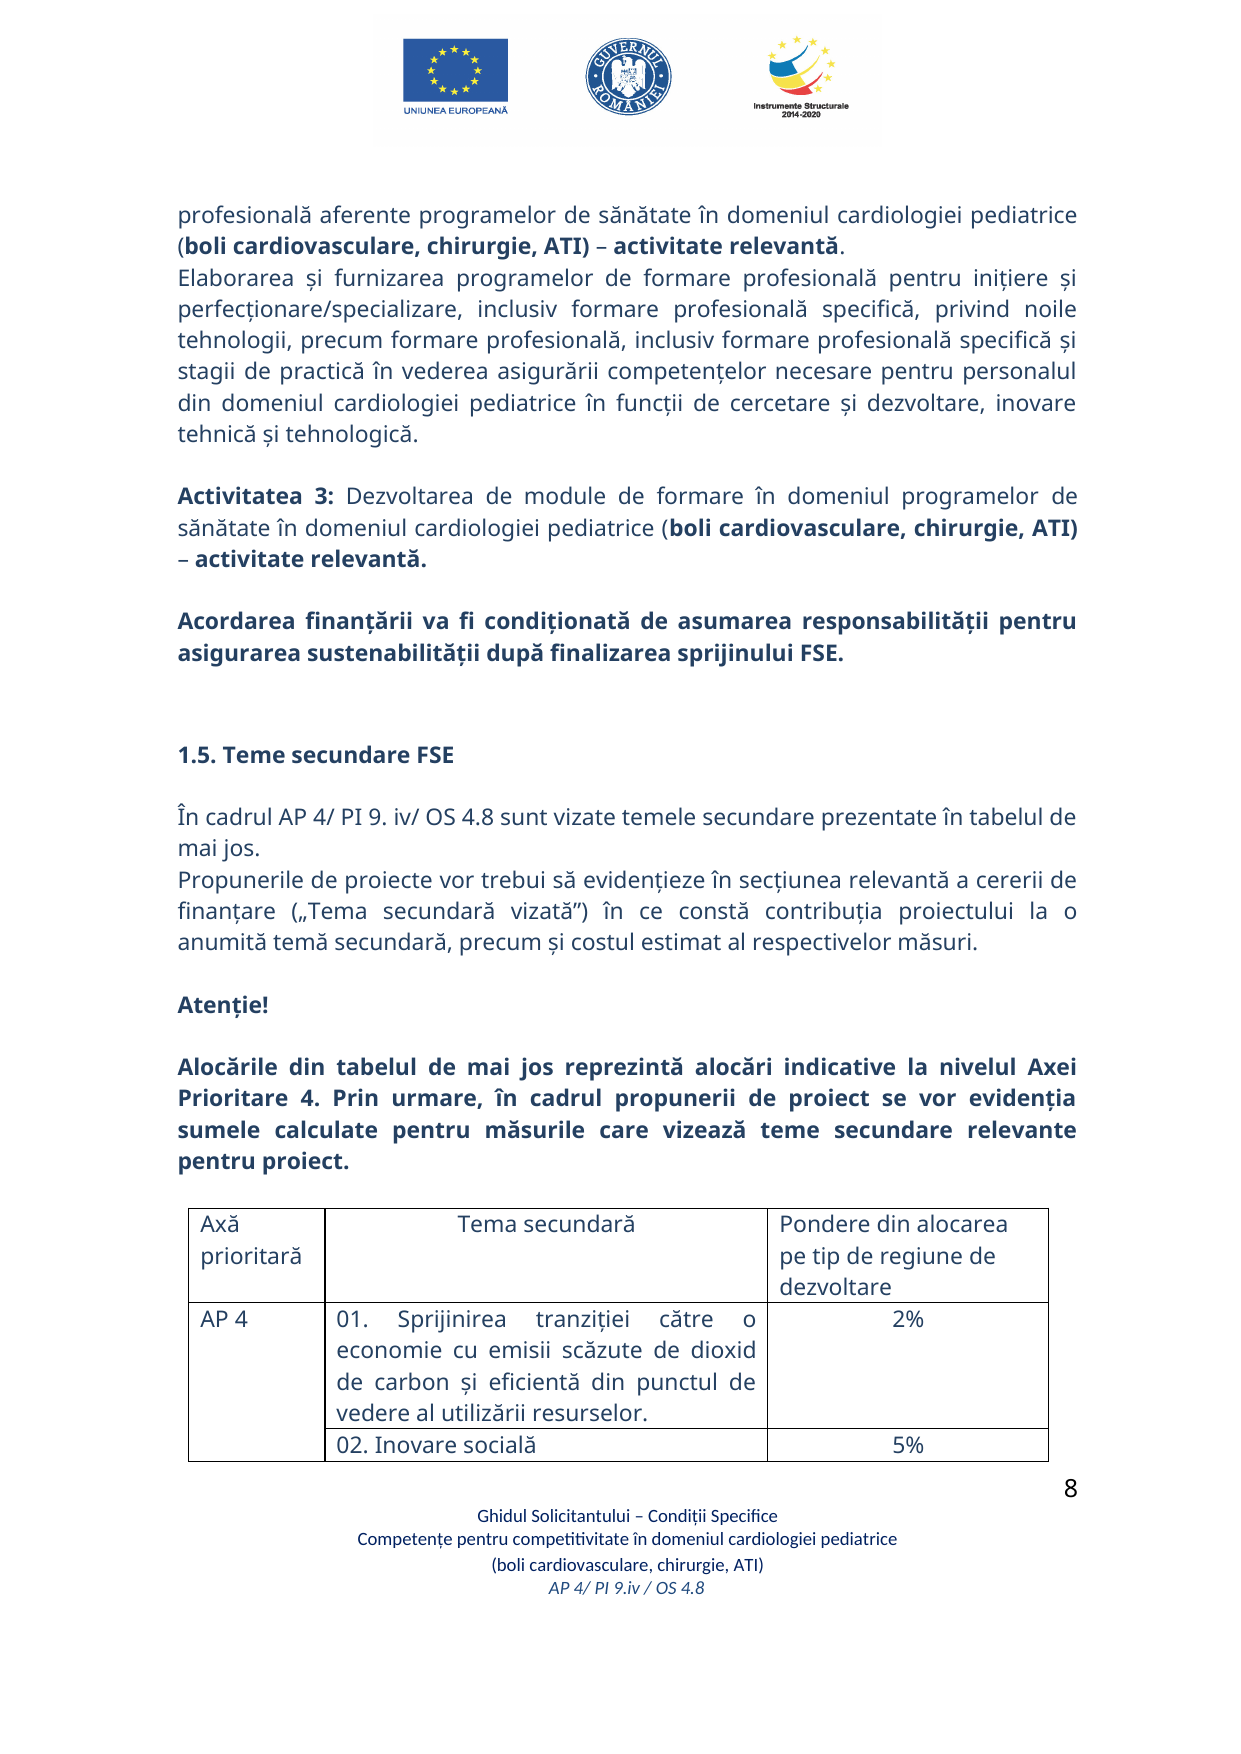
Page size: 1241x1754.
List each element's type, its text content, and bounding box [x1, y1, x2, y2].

picture [373, 14, 883, 147]
table_cell 02. Inovare socială [326, 1429, 767, 1461]
text Propunerile de proiecte vor trebui să evidențieze în secțiunea relevantă a cererii de finanțare („Tema secundară vizată”) în ce constă contribuția proiectului la o anumită temă secundară, precum și costul estimat al respectivelor măsuri. [177, 864, 1078, 957]
text Atenție! [177, 989, 1078, 1020]
table_cell 01. Sprijinirea tranziției către o economie cu emisii scăzute de dioxid de carbon și eficientă din punctul de vedere al utilizării resurselor. [326, 1303, 767, 1428]
table_header Tema secundară [326, 1209, 767, 1302]
table_header Axă prioritară [189, 1209, 324, 1302]
table_cell 5% [768, 1429, 1048, 1461]
text Elaborarea și furnizarea programelor de formare profesională pentru inițiere și perfecționare/specializare, inclusiv formare profesională specifică, privind noile tehnologii, precum formare profesională, inclusiv formare profesională specifică și stagii de practică în vederea asigurării competențelor necesare pentru personalul din domeniul cardiologiei pediatrice în funcții de cercetare și dezvoltare, inovare tehnică și tehnologică. [177, 262, 1078, 449]
text În cadrul AP 4/ PI 9. iv/ OS 4.8 sunt vizate temele secundare prezentate în tabelul de mai jos. [177, 801, 1078, 864]
text Activitatea 3: Dezvoltarea de module de formare în domeniul programelor de sănătate în domeniul cardiologiei pediatrice (boli cardiovasculare, chirurgie, ATI) – activitate relevantă. [177, 480, 1078, 574]
text Acordarea finanțării va fi condiționată de asumarea responsabilității pentru asigurarea sustenabilității după finalizarea sprijinului FSE. [177, 605, 1078, 668]
table_cell 2% [768, 1303, 1048, 1428]
subtitle 1.5. Teme secundare FSE [177, 739, 1078, 770]
table_cell AP 4 [189, 1303, 324, 1461]
text Alocările din tabelul de mai jos reprezintă alocări indicative la nivelul Axei Prioritare 4. Prin urmare, în cadrul propunerii de proiect se vor evidenția sumele calculate pentru măsurile care vizează teme secundare relevante pentru proiect. [177, 1051, 1078, 1176]
table_header Pondere din alocarea pe tip de regiune de dezvoltare [768, 1209, 1048, 1302]
